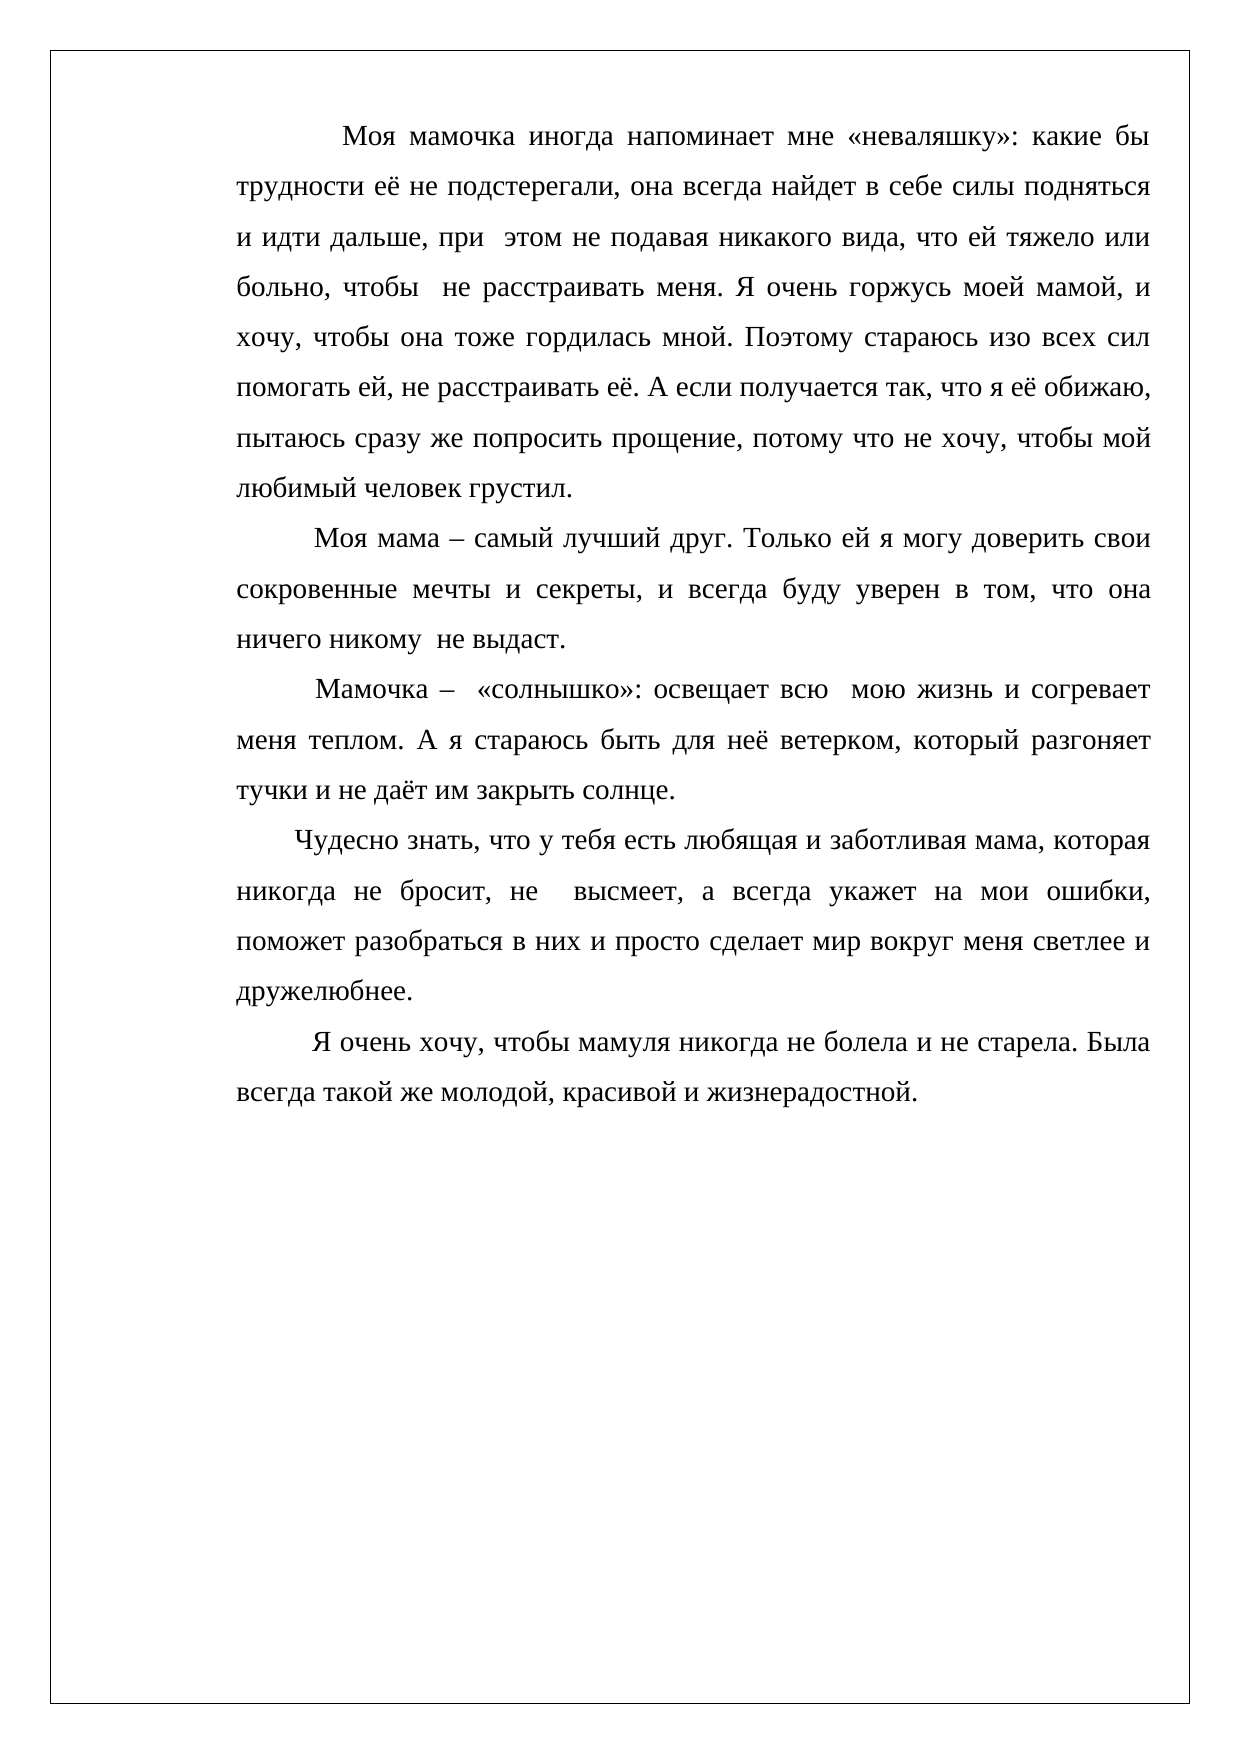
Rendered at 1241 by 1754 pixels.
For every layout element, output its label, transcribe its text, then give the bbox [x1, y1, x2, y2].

text Моя мама – самый лучший друг. Только ей я могу доверить свои сокровенные мечты и секреты, и всегда буду уверен в том, что она ничего никому не выдаст. [236, 521, 1152, 655]
text Я очень хочу, чтобы мамуля никогда не болела и не старела. Была всегда такой же молодой, красивой и жизнерадостной. [236, 1024, 1152, 1107]
text Моя мамочка иногда напоминает мне «неваляшку»: какие бы трудности её не подстерегали, она всегда найдет в себе силы подняться и идти дальше, при этом не подавая никакого вида, что ей тяжело или больно, чтобы не расстраивать меня. Я очень горжусь моей мамой, и хочу, чтобы она тоже гордилась мной. Поэтому стараюсь изо всех сил помогать ей, не расстраивать её. А если получается так, что я её обижаю, пытаюсь сразу же попросить прощение, потому что не хочу, чтобы мой любимый человек грустил. [236, 118, 1152, 504]
text Чудесно знать, что у тебя есть любящая и заботливая мама, которая никогда не бросит, не высмеет, а всегда укажет на мои ошибки, поможет разобраться в них и просто сделает мир вокруг меня светлее и дружелюбнее. [236, 822, 1152, 1007]
text Мамочка – «солнышко»: освещает всю мою жизнь и согревает меня теплом. А я стараюсь быть для неё ветерком, который разгоняет тучки и не даёт им закрыть солнце. [236, 671, 1152, 806]
